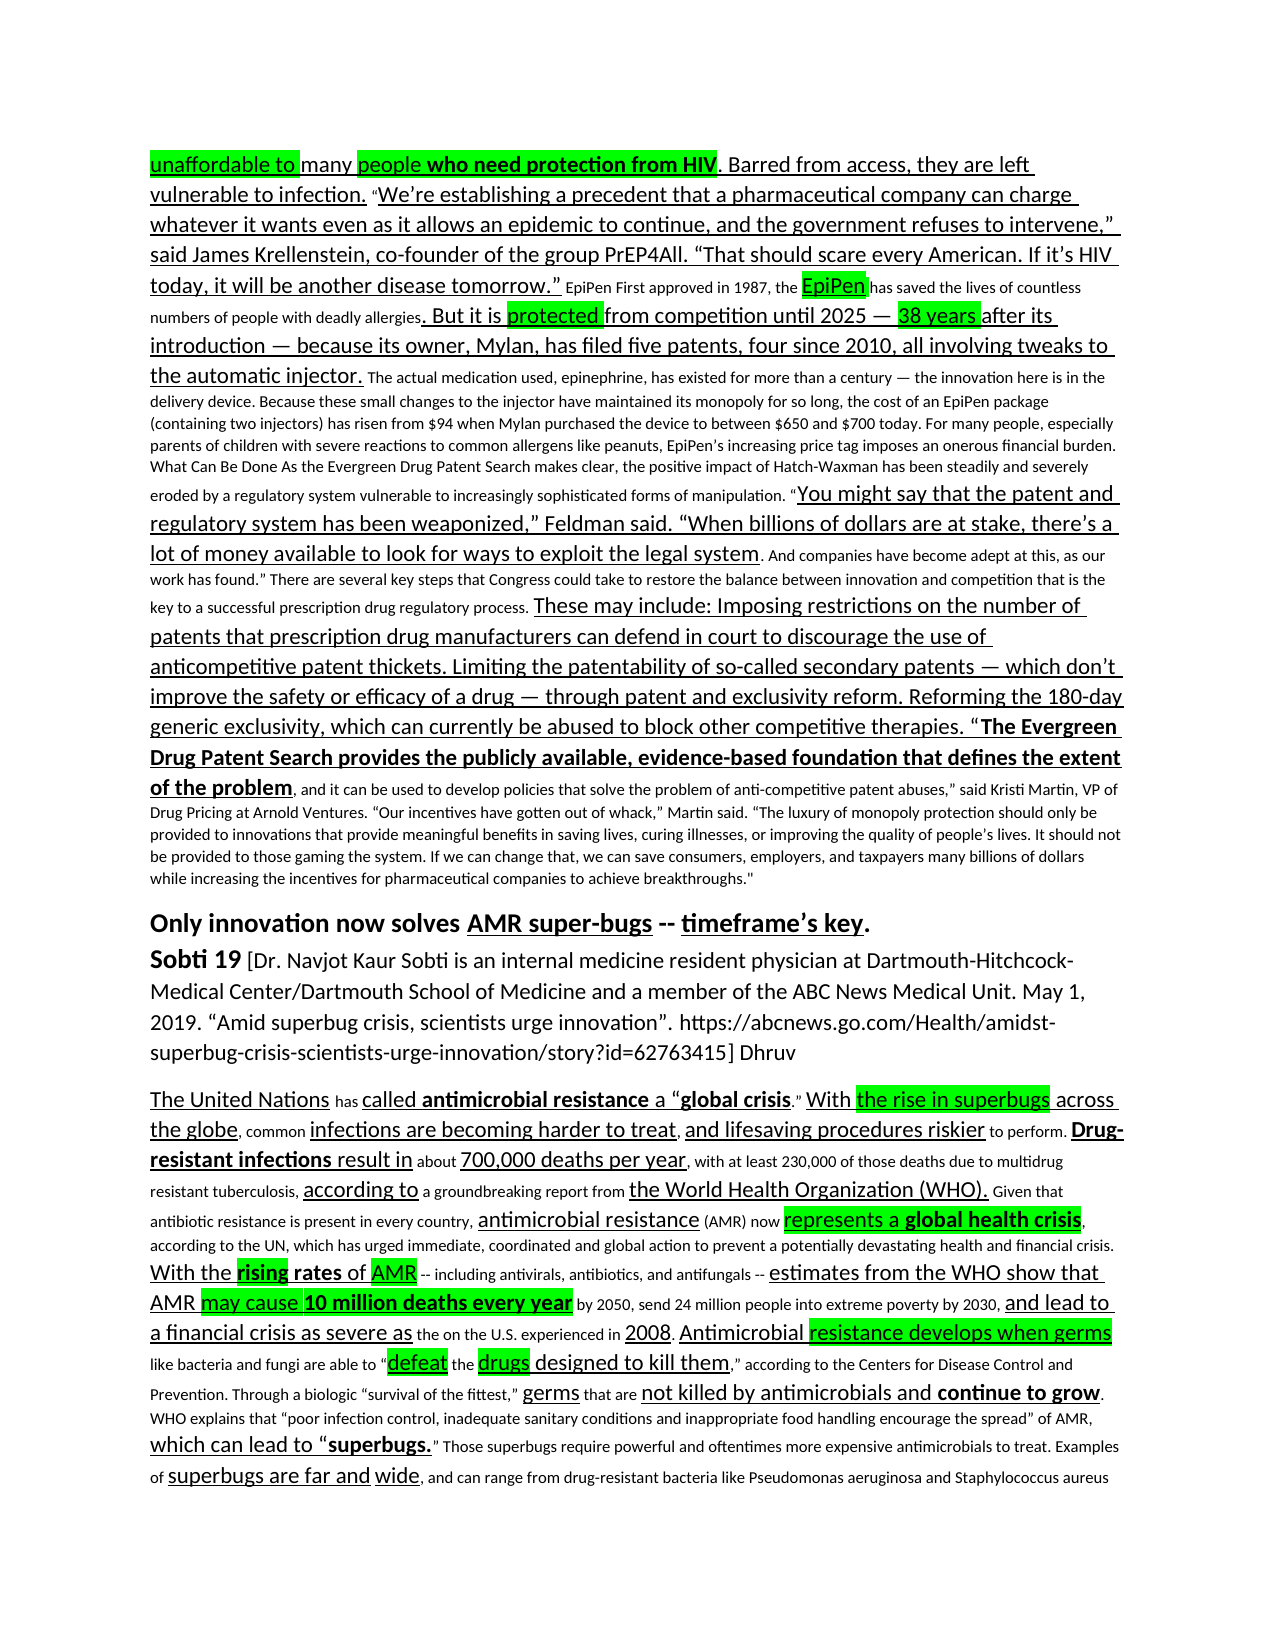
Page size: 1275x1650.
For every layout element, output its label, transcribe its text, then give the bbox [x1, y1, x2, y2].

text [150, 1085, 1125, 1489]
subtitle Only innovation now solves AMR super-bugs -- timeframe’s key. [150, 907, 1125, 940]
text Sobti 19 [Dr. Navjot Kaur Sobti is an internal medicine resident physician at Dartmouth-Hitchcock-Medical Center/Dartmouth School of Medicine and a member of the ABC News Medical Unit. May 1, 2019. “Amid superbug crisis, scientists urge innovation”. https://abcnews.go.com/Health/amidst-superbug-crisis-scientists-urge-innovation/story?id=62763415] Dhruv [150, 942, 1125, 1066]
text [150, 150, 1125, 888]
